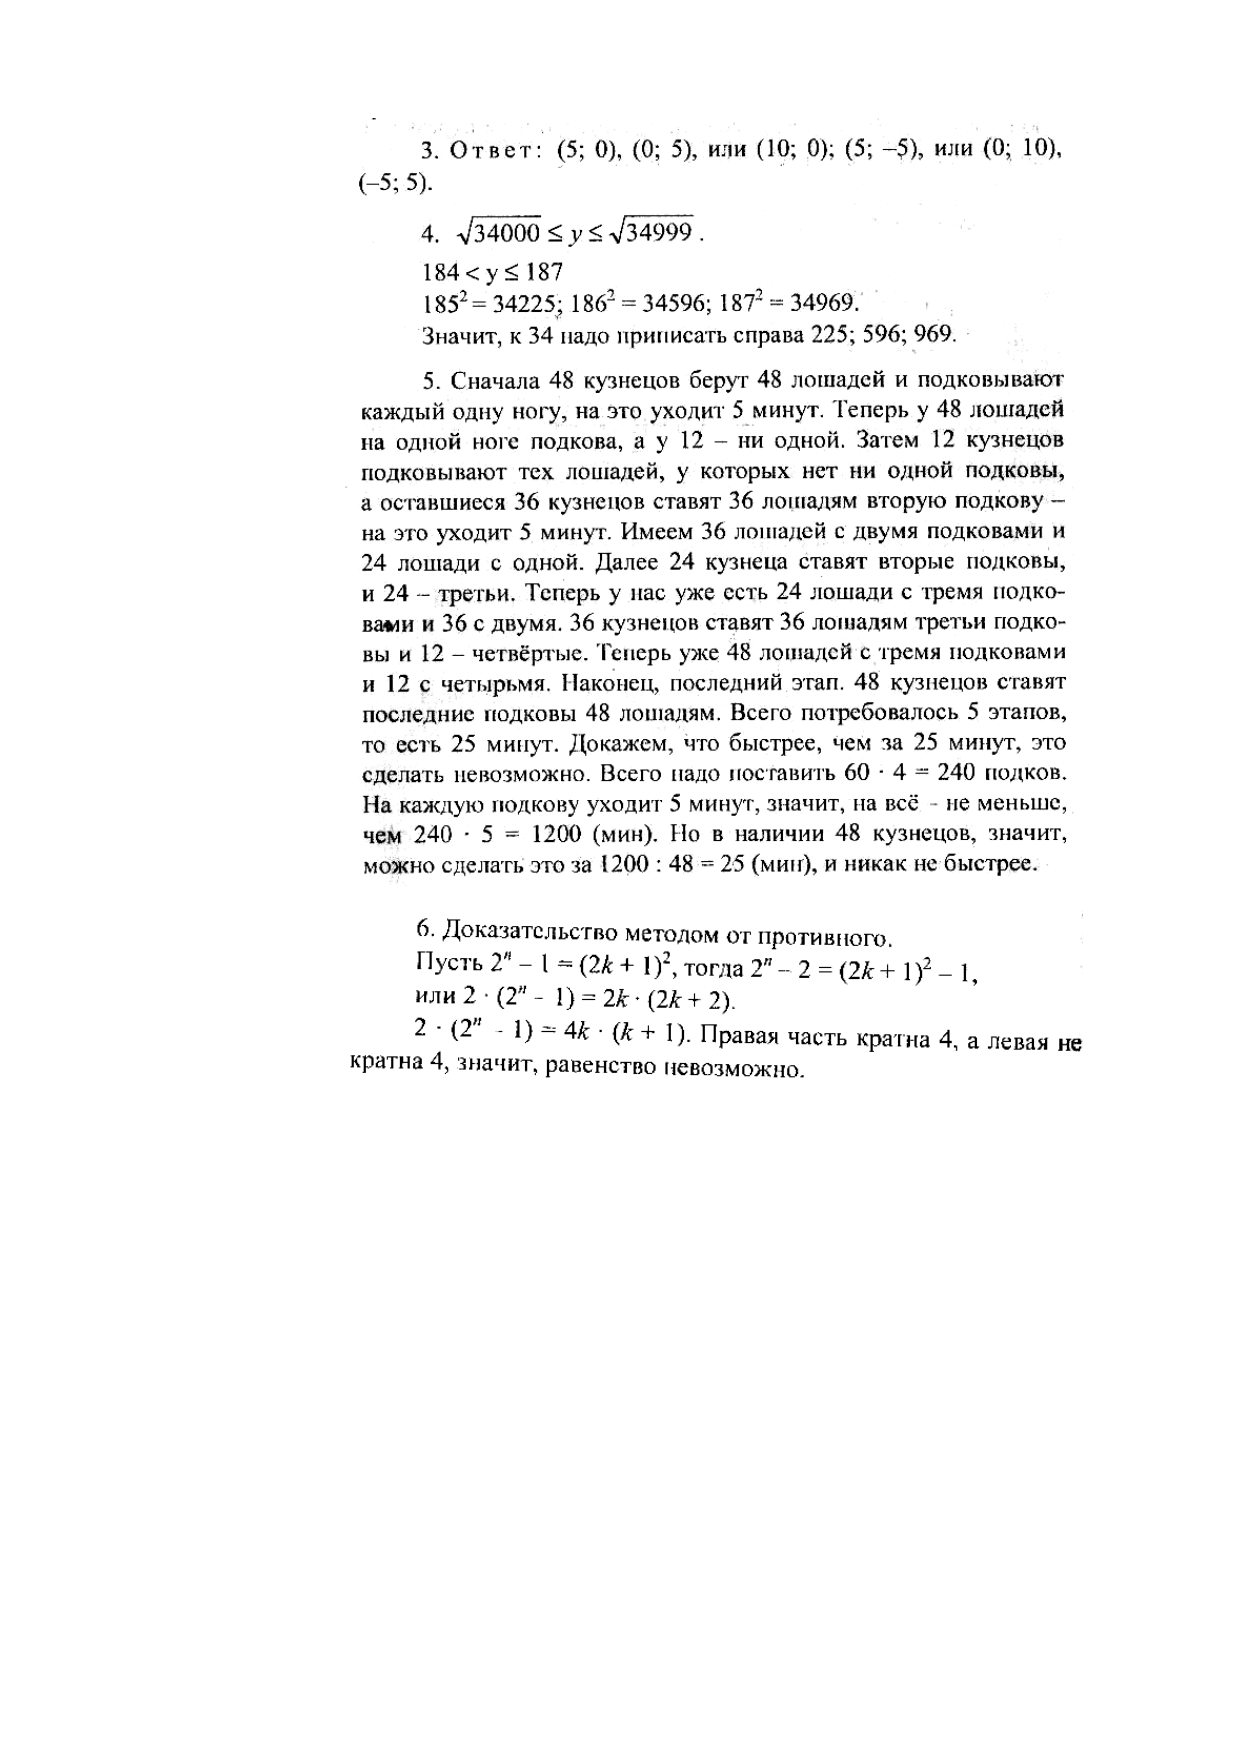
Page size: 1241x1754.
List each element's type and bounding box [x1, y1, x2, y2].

picture [333, 911, 1083, 1097]
